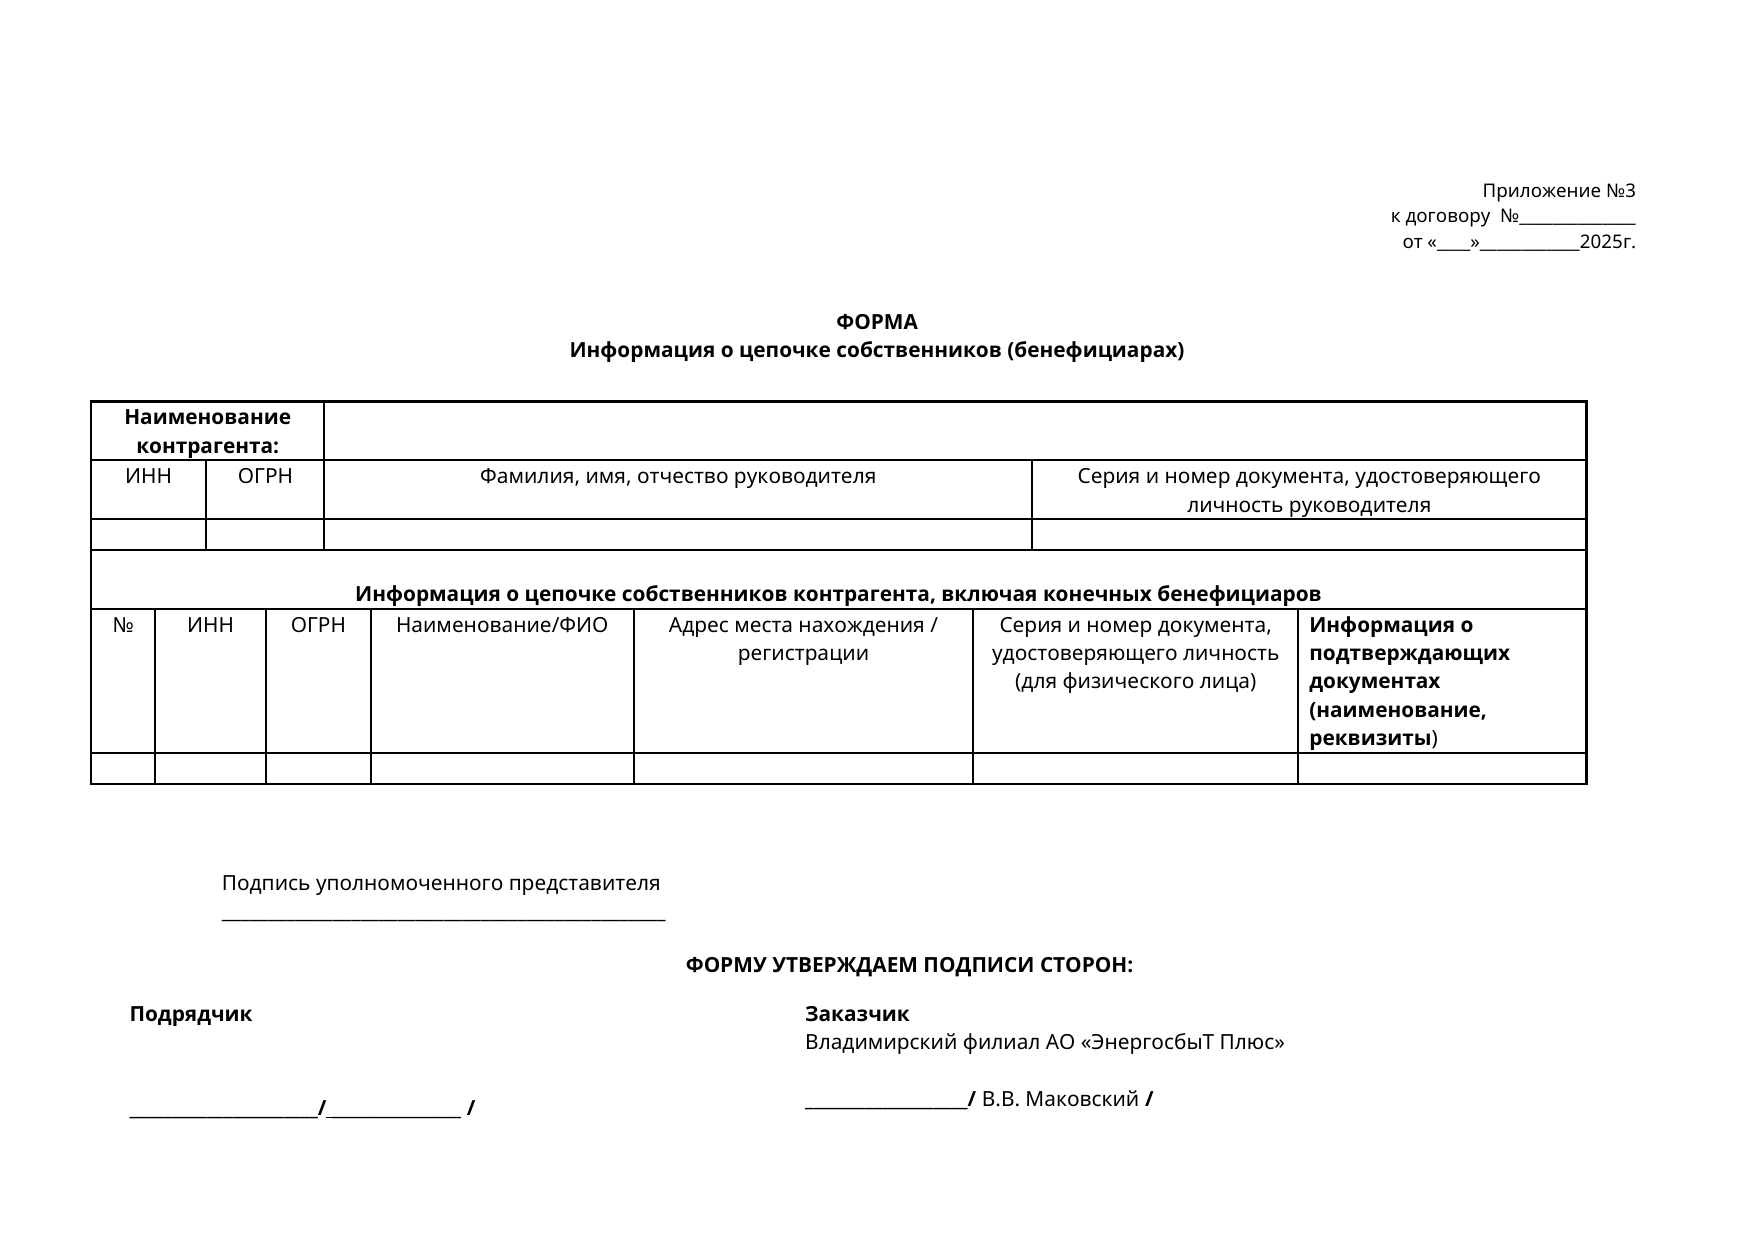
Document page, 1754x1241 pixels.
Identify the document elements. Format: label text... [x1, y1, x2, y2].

table_cell Информация о цепочке собственников контрагента, включая конечных бенефициаров [92, 551, 1585, 608]
table_cell [974, 754, 1297, 782]
text Приложение №3 [118, 177, 1636, 203]
table_cell [372, 754, 633, 782]
text Информация о цепочке собственников (бенефициарах) [118, 336, 1636, 364]
text от «____»____________2025г. [118, 228, 1636, 254]
text ФОРМА [118, 307, 1636, 336]
table_cell Наименование/ФИО [372, 610, 633, 752]
table_cell [1299, 754, 1585, 782]
table_cell [156, 754, 265, 782]
table_cell [207, 520, 323, 549]
table_cell ИНН [156, 610, 265, 752]
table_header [794, 999, 1650, 1142]
table_cell [325, 520, 1031, 549]
table_cell Информация о подтверждающих документах (наименование, реквизиты) [1299, 610, 1585, 752]
table_cell Серия и номер документа, удостоверяющего личность руководителя [1033, 461, 1585, 518]
table_cell Фамилия, имя, отчество руководителя [325, 461, 1031, 518]
table_header Наименование контрагента: [92, 403, 323, 459]
table_cell ОГРН [267, 610, 370, 752]
table_cell № [92, 610, 154, 752]
table_cell Серия и номер документа, удостоверяющего личность (для физического лица) [974, 610, 1297, 752]
table_cell [92, 520, 205, 549]
text ФОРМУ УТВЕРЖДАЕМ ПОДПИСИ СТОРОН: [118, 950, 1636, 978]
table_cell [92, 754, 154, 782]
text Подпись уполномоченного представителя [222, 868, 1636, 896]
table_cell [267, 754, 370, 782]
text ________________________________________________ [222, 896, 1636, 925]
table_header [325, 403, 1585, 459]
table_cell Адрес места нахождения / регистрации [635, 610, 972, 752]
table_cell ИНН [92, 461, 205, 518]
table_cell ОГРН [207, 461, 323, 518]
table_cell [1033, 520, 1585, 549]
table_cell [635, 754, 972, 782]
text к договору №______________ [118, 203, 1636, 228]
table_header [118, 999, 794, 1142]
